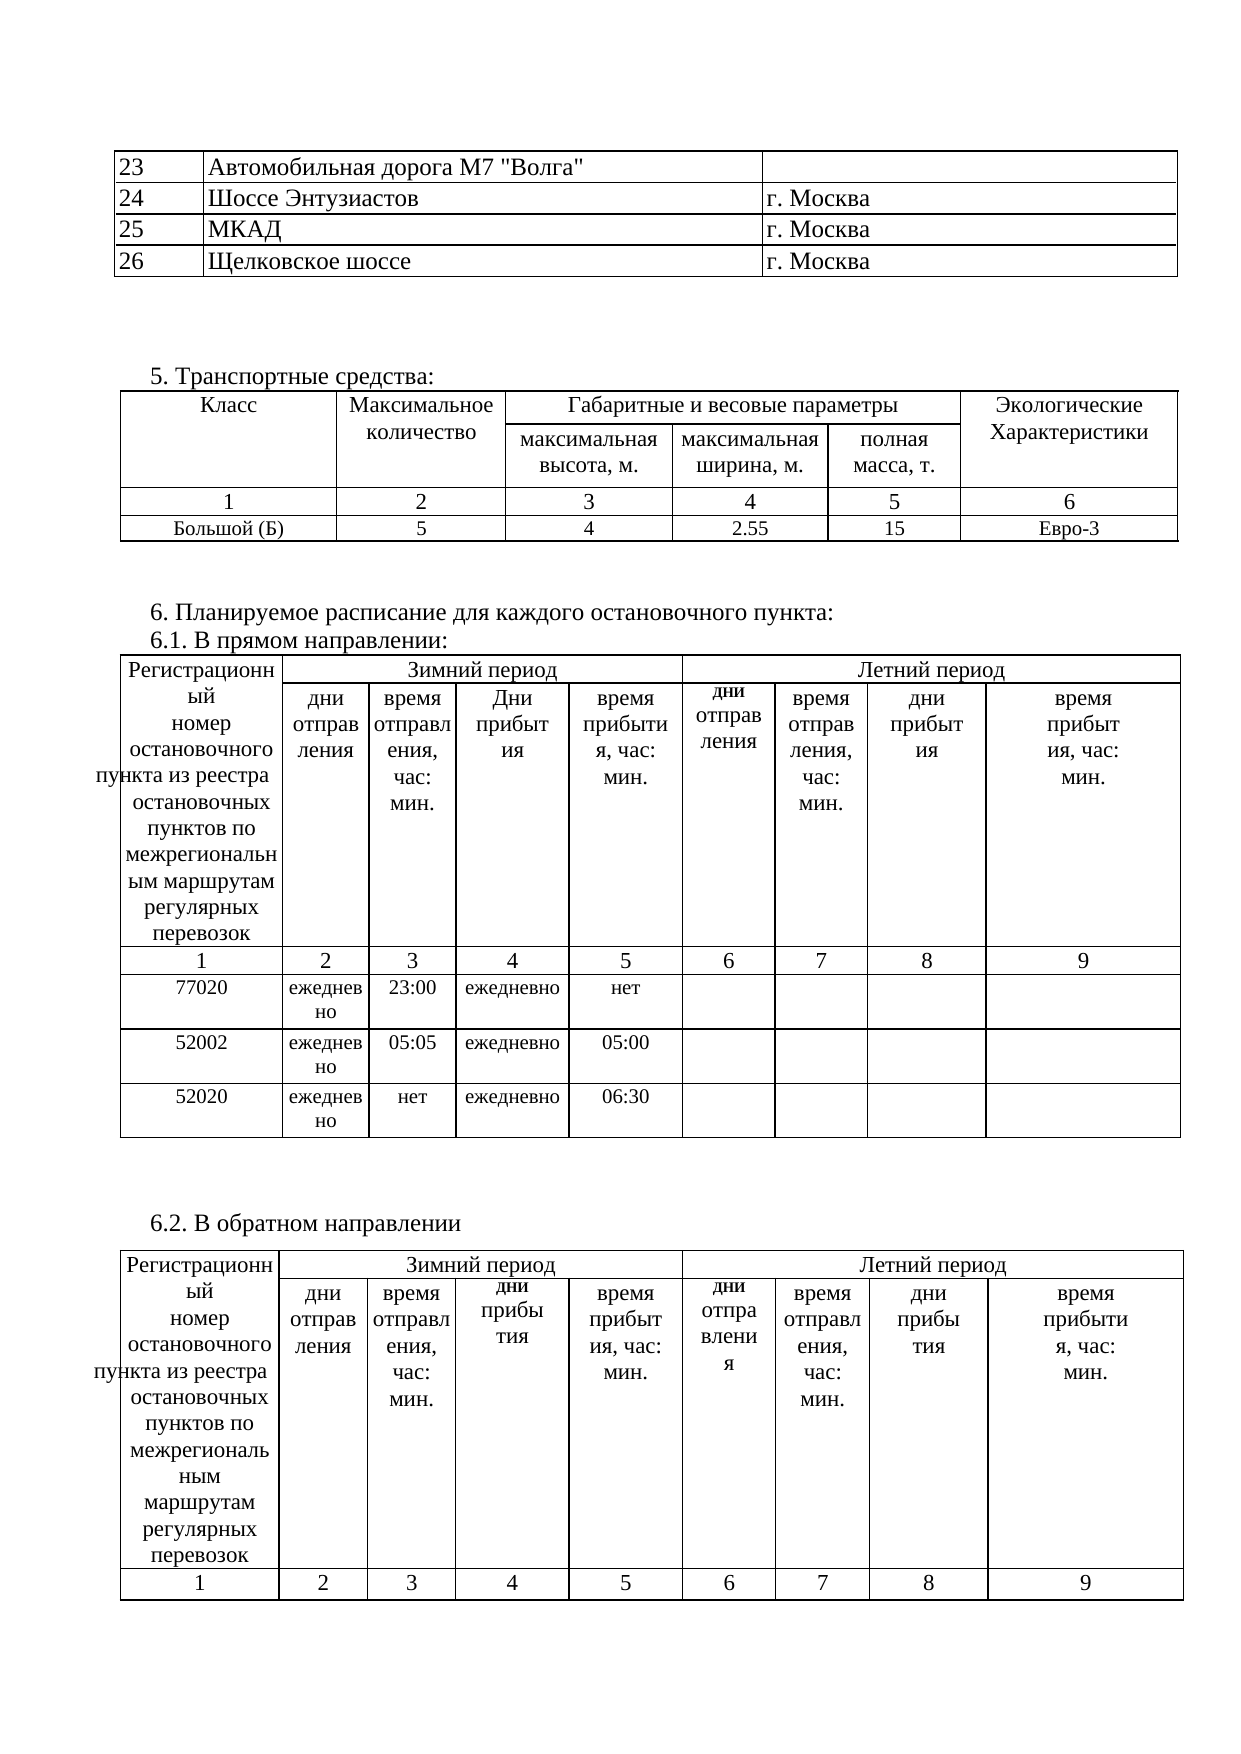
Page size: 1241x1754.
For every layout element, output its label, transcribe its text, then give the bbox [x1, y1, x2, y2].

table_cell 6 [961, 488, 1177, 514]
table_cell ДНИ отправ ления [683, 684, 774, 946]
table_cell 23 [115, 152, 203, 181]
table_cell ежедневно [283, 975, 368, 1028]
table_cell Автомобильная дорога М7 "Волга" [204, 152, 762, 181]
table_cell 7 [776, 1569, 869, 1599]
table_cell [776, 1030, 867, 1082]
table_cell время прибыт ия, час: мин. [987, 684, 1180, 946]
table_header Габаритные и весовые параметры [506, 392, 960, 423]
table_cell [683, 975, 774, 1028]
text 6.1. В прямом направлении: [150, 626, 1090, 654]
table_cell [868, 1084, 985, 1137]
table_cell 23:00 [370, 975, 455, 1028]
table_cell максимальная высота, м. [506, 425, 672, 487]
table_cell 5 [570, 1569, 682, 1599]
table_cell 8 [870, 1569, 987, 1599]
table_cell 2 [337, 488, 505, 514]
table_header Летний период [683, 656, 1180, 682]
table_cell 2.55 [673, 516, 827, 540]
table_cell 1 [121, 488, 336, 514]
table_cell 3 [370, 947, 455, 974]
table_cell 24 [115, 183, 203, 213]
table_cell 5 [337, 516, 505, 540]
table_cell 2 [280, 1569, 367, 1599]
table_cell Евро-3 [961, 516, 1177, 540]
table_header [121, 1251, 278, 1567]
table_cell 5 [829, 488, 960, 514]
text 6. Планируемое расписание для каждого остановочного пункта: [150, 597, 1090, 626]
table_cell 7 [776, 947, 867, 974]
table_cell максимальная ширина, м. [673, 425, 827, 487]
table_cell ДНИ прибы тия [456, 1279, 568, 1567]
table_cell нет [570, 975, 682, 1028]
table_cell нет [370, 1084, 455, 1137]
table_cell ежедневно [457, 975, 568, 1028]
table_cell ежедневно [457, 1084, 568, 1137]
table_cell дни отправ ления [283, 684, 368, 946]
table_cell 4 [456, 1569, 568, 1599]
table_cell 9 [989, 1569, 1183, 1599]
table_cell МКАД [204, 215, 762, 244]
table_cell 4 [457, 947, 568, 974]
table_cell 06:30 [570, 1084, 682, 1137]
table_cell дни прибы тия [870, 1279, 987, 1567]
table_cell 5 [570, 947, 682, 974]
table_cell Шоссе Энтузиастов [204, 183, 762, 213]
table_cell 4 [673, 488, 827, 514]
table_cell [683, 1084, 774, 1137]
table_cell г. Москва [763, 213, 1177, 244]
table_cell 52020 [121, 1084, 282, 1137]
table_header Зимний период [283, 656, 682, 682]
table_header Регистрационный номер остановочного пункта из реестра остановочных пунктов по межрегиональным маршрутам регулярных перевозок [121, 656, 282, 946]
table_cell 6 [683, 947, 774, 974]
table_cell 05:05 [370, 1030, 455, 1082]
table_cell Дни прибыт ия [457, 684, 568, 946]
table_cell время прибыти я, час: мин. [570, 684, 682, 946]
table_cell [776, 1084, 867, 1137]
table_cell [868, 975, 985, 1028]
table_cell 9 [987, 947, 1180, 974]
table_cell время отправл ения, час: мин. [776, 1279, 869, 1567]
table_cell 2 [283, 947, 368, 974]
table_cell ежедневно [457, 1030, 568, 1082]
table_cell дни отправ ления [280, 1279, 367, 1567]
table_cell [868, 1030, 985, 1082]
table_cell время прибыт ия, час: мин. [570, 1279, 682, 1567]
table_cell 3 [506, 488, 672, 514]
table_cell время отправл ения, час: мин. [370, 684, 455, 946]
table_cell дни прибыт ия [868, 684, 985, 946]
table_cell ДНИ отпра влени я [683, 1279, 775, 1567]
table_cell 8 [868, 947, 985, 974]
table_cell 1 [121, 1569, 278, 1599]
table_cell ежедневно [283, 1084, 368, 1137]
table_cell [776, 975, 867, 1028]
table_cell Щелковское шоссе [204, 246, 762, 276]
table_header Зимний период [280, 1251, 682, 1278]
table_cell 4 [506, 516, 672, 540]
table_cell время отправ ления, час: мин. [776, 684, 867, 946]
table_cell полная масса, т. [829, 425, 960, 487]
table_header Максимальное количество [337, 392, 505, 487]
table_cell 6 [683, 1569, 775, 1599]
table_cell Большой (Б) [121, 516, 336, 540]
text 5. Транспортные средства: [150, 361, 1090, 390]
table_cell [683, 1030, 774, 1082]
table_cell [763, 152, 1177, 181]
table_cell 25 [115, 214, 203, 244]
text 6.2. В обратном направлении [150, 1208, 1090, 1237]
table_cell г. Москва [763, 181, 1177, 213]
table_cell г. Москва [763, 244, 1177, 276]
table_cell 05:00 [570, 1030, 682, 1082]
table_header Класс [121, 392, 336, 487]
table_cell 26 [115, 245, 203, 276]
table_cell 3 [368, 1569, 455, 1599]
table_cell 1 [121, 947, 282, 974]
table_cell время отправл ения, час: мин. [368, 1279, 455, 1567]
table_header Летний период [683, 1251, 1183, 1278]
table_cell 52002 [121, 1030, 282, 1082]
table_cell 77020 [121, 975, 282, 1028]
table_cell ежедневно [283, 1030, 368, 1082]
table_cell 15 [829, 516, 960, 540]
table_cell [987, 1030, 1180, 1082]
table_header Экологические Характеристики [961, 392, 1177, 487]
table_cell [987, 1084, 1180, 1137]
table_cell [987, 975, 1180, 1028]
table_cell время прибыти я, час: мин. [989, 1279, 1183, 1567]
